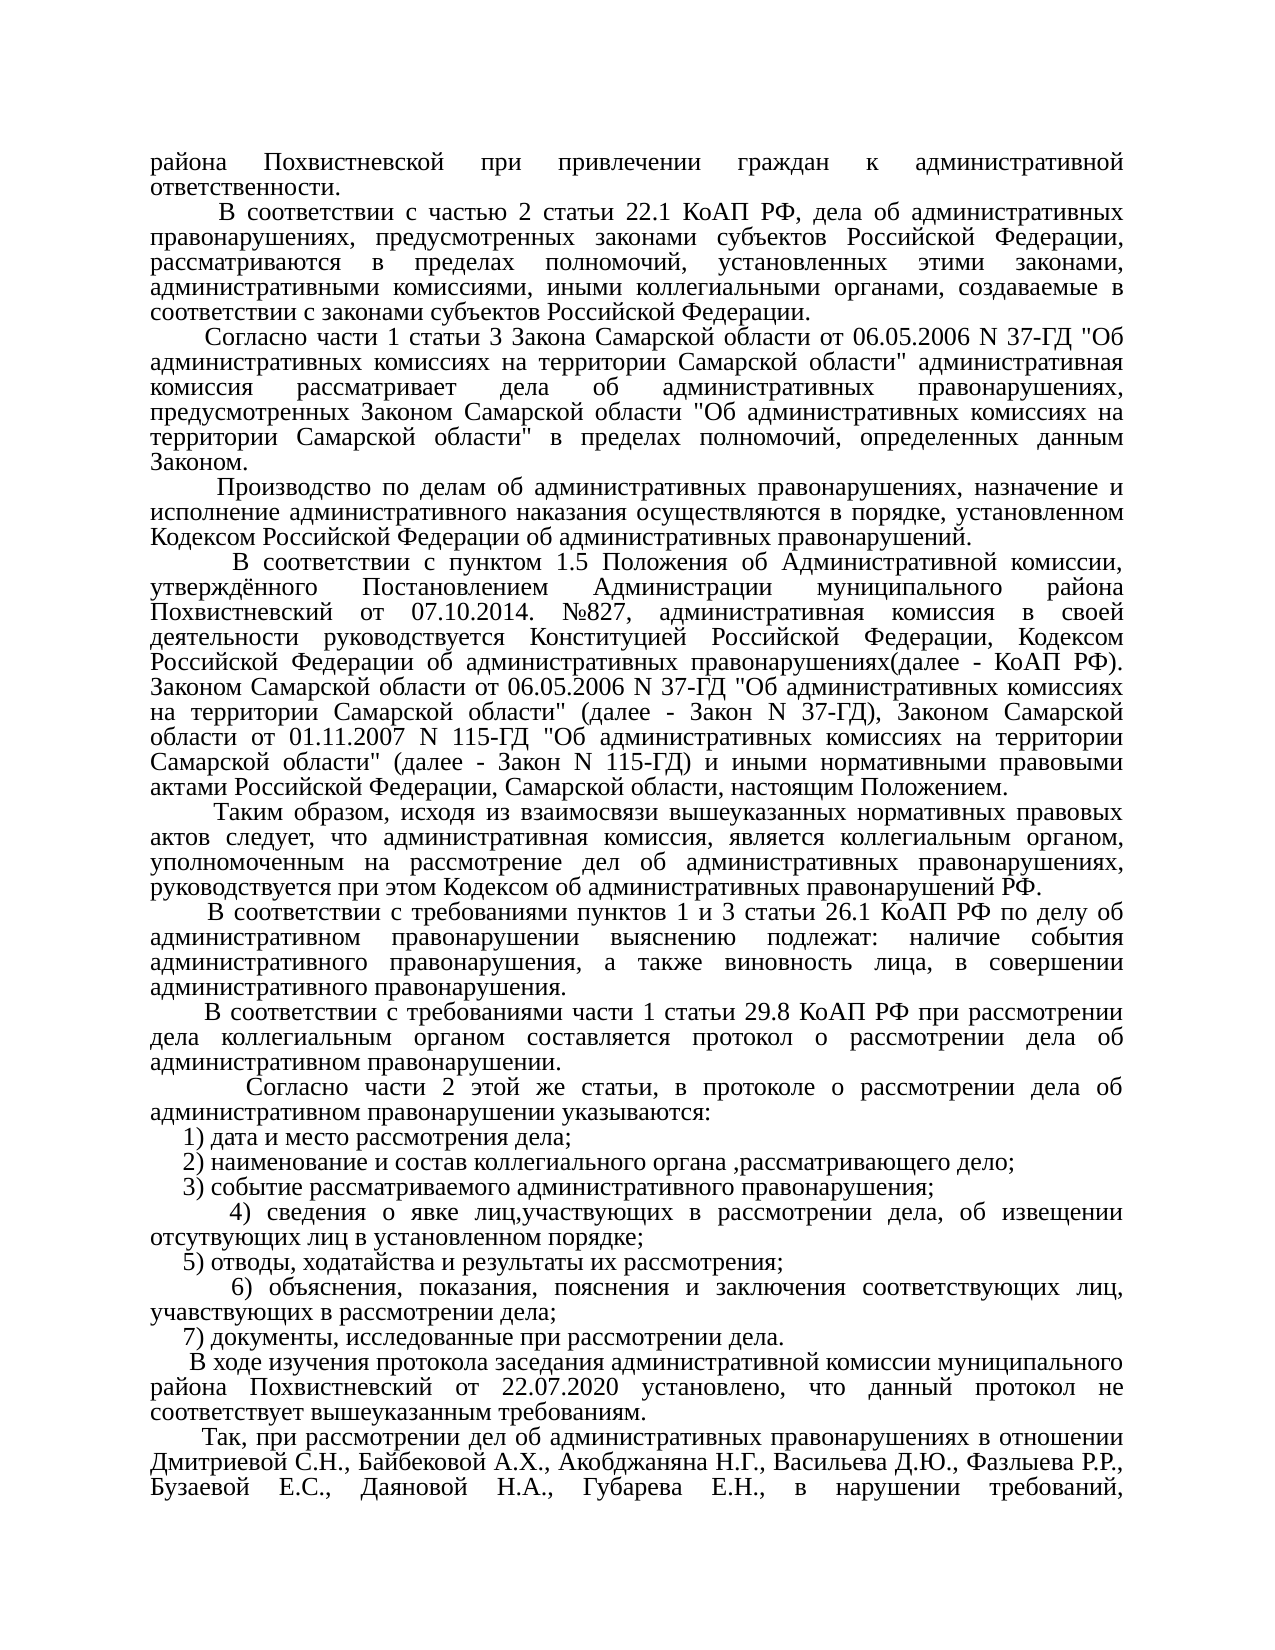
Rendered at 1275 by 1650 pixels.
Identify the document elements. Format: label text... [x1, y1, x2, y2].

text В соответствии с требованиями части 1 статьи 29.8 КоАП РФ при рассмотрении дела коллегиальным органом составляется протокол о рассмотрении дела об административном правонарушении. [150, 1000, 1125, 1075]
text В ходе изучения протокола заседания административной комиссии муниципального района Похвистневский от 22.07.2020 установлено, что данный протокол не соответствует вышеуказанным требованиям. [150, 1350, 1125, 1425]
text 7) документы, исследованные при рассмотрении дела. [150, 1325, 1125, 1350]
text В соответствии с пунктом 1.5 Положения об Административной комиссии, утверждённого Постановлением Администрации муниципального района Похвистневский от 07.10.2014. №827, административная комиссия в своей деятельности руководствуется Конституцией Российской Федерации, Кодексом Российской Федерации об административных правонарушениях(далее - КоАП РФ). Законом Самарской области от 06.05.2006 N 37-ГД "Об административных комиссиях на территории Самарской области" (далее - Закон N 37-ГД), Законом Самарской области от 01.11.2007 N 115-ГД "Об административных комиссиях на территории Самарской области" (далее - Закон N 115-ГД) и иными нормативными правовыми актами Российской Федерации, Самарской области, настоящим Положением. [150, 550, 1125, 800]
text Таким образом, исходя из взаимосвязи вышеуказанных нормативных правовых актов следует, что административная комиссия, является коллегиальным органом, уполномоченным на рассмотрение дел об административных правонарушениях, руководствуется при этом Кодексом об административных правонарушений РФ. [150, 800, 1125, 900]
text 3) событие рассматриваемого административного правонарушения; [150, 1175, 1125, 1200]
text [150, 150, 1125, 200]
text 1) дата и место рассмотрения дела; [150, 1125, 1125, 1150]
text Согласно части 2 этой же статьи, в протоколе о рассмотрении дела об административном правонарушении указываются: [150, 1075, 1125, 1125]
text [150, 1425, 1125, 1500]
text Согласно части 1 статьи 3 Закона Самарской области от 06.05.2006 N 37-ГД "Об административных комиссиях на территории Самарской области" административная комиссия рассматривает дела об административных правонарушениях, предусмотренных Законом Самарской области "Об административных комиссиях на территории Самарской области" в пределах полномочий, определенных данным Законом. [150, 325, 1125, 475]
text В соответствии с частью 2 статьи 22.1 КоАП РФ, дела об административных правонарушениях, предусмотренных законами субъектов Российской Федерации, рассматриваются в пределах полномочий, установленных этими законами, административными комиссиями, иными коллегиальными органами, создаваемые в соответствии с законами субъектов Российской Федерации. [150, 200, 1125, 325]
text 4) сведения о явке лиц,участвующих в рассмотрении дела, об извещении отсутвующих лиц в установленном порядке; [150, 1200, 1125, 1250]
text В соответствии с требованиями пунктов 1 и 3 статьи 26.1 КоАП РФ по делу об административном правонарушении выяснению подлежат: наличие события административного правонарушения, а также виновность лица, в совершении административного правонарушения. [150, 900, 1125, 1000]
text Производство по делам об административных правонарушениях, назначение и исполнение административного наказания осуществляются в порядке, установленном Кодексом Российской Федерации об административных правонарушений. [150, 475, 1125, 550]
text 2) наименование и состав коллегиального органа ,рассматривающего дело; [150, 1150, 1125, 1175]
text 6) объяснения, показания, пояснения и заключения соответствующих лиц, учавствующих в рассмотрении дела; [150, 1275, 1125, 1325]
text 5) отводы, ходатайства и результаты их рассмотрения; [150, 1250, 1125, 1275]
